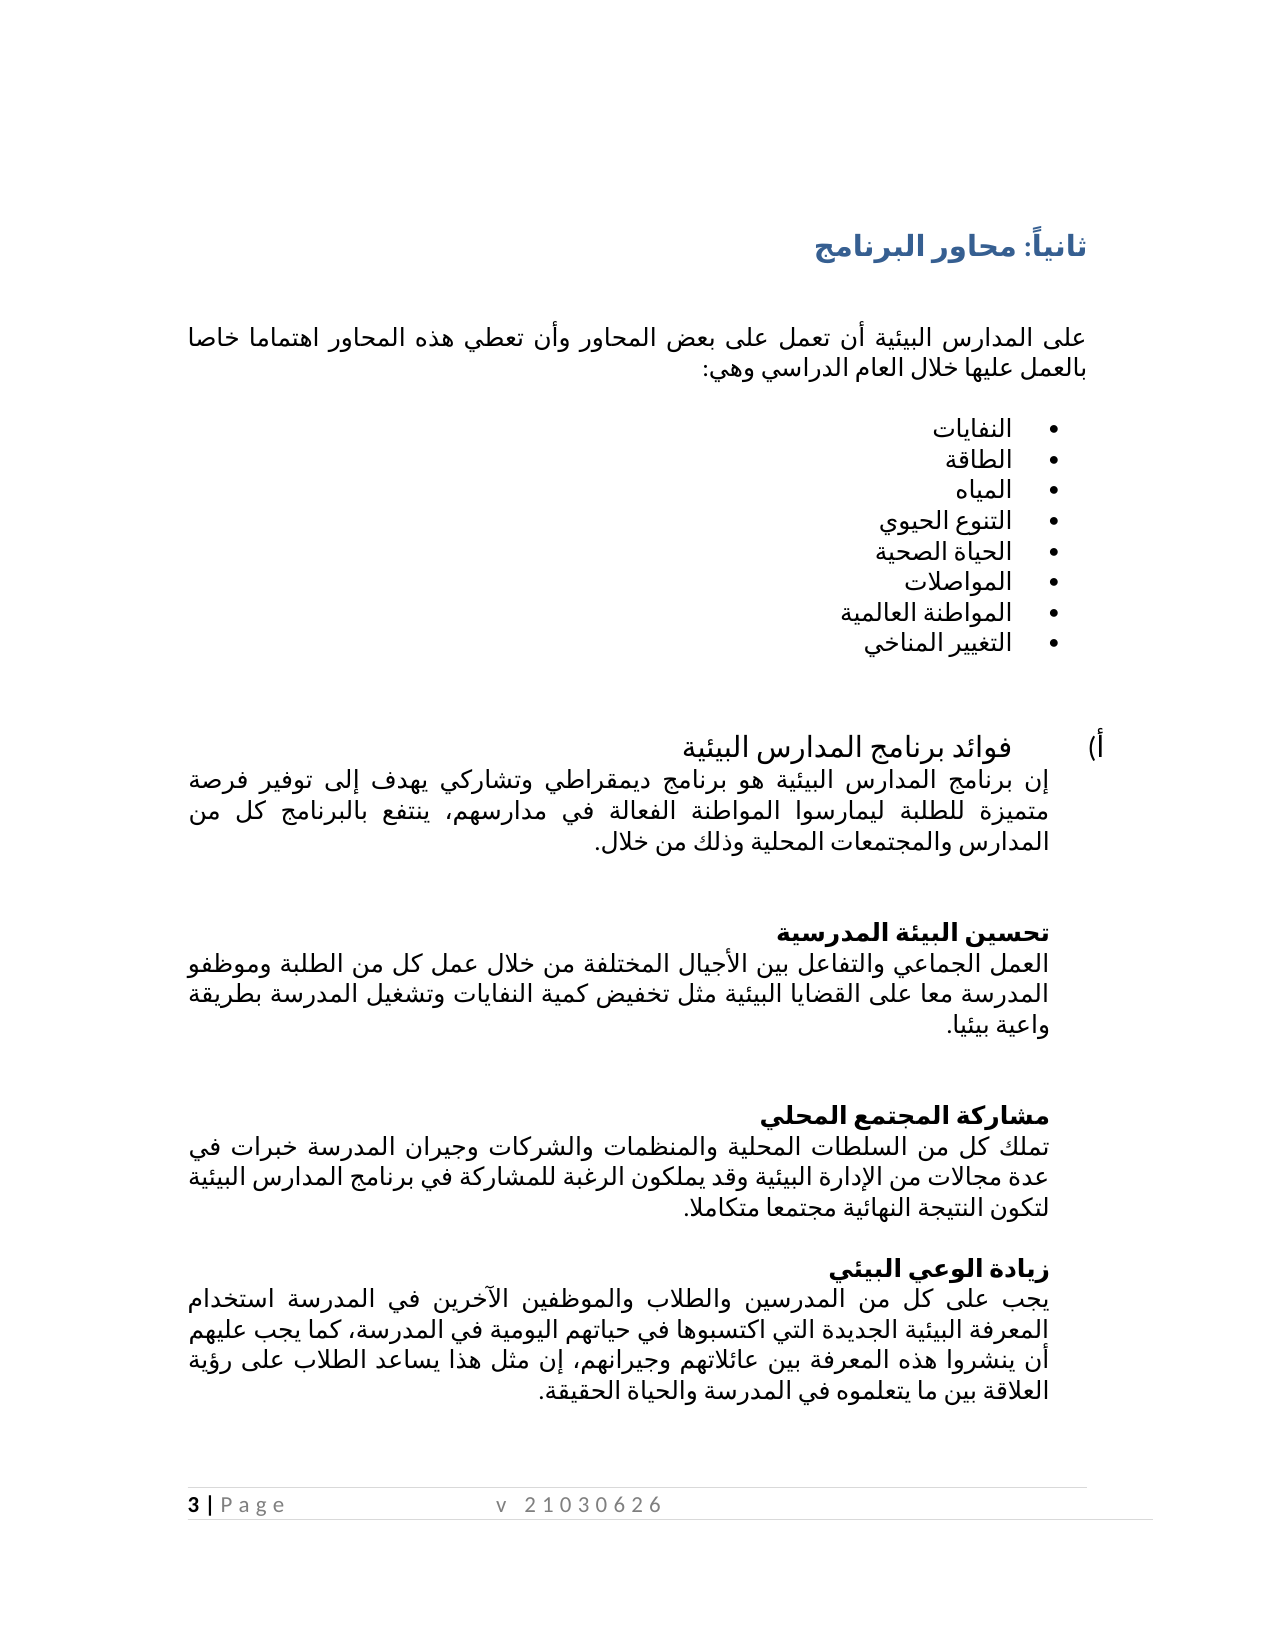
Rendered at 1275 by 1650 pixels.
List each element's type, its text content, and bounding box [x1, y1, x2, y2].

list على المدارس البيئية أن تعمل على بعض المحاور وأن تعطي هذه المحاور اهتماما خاصا بالعمل عليها خلال العام الدراسي وهي: [187, 322, 1087, 383]
list مشاركة المجتمع المحلي [187, 1100, 1050, 1131]
list العمل الجماعي والتفاعل بين الأجيال المختلفة من خلال عمل كل من الطلبة وموظفو المدرسة معا على القضايا البيئية مثل تخفيض كمية النفايات وتشغيل المدرسة بطريقة واعية بيئيا. [187, 948, 1050, 1039]
list التنوع الحيوي [187, 505, 1050, 536]
list المواصلات [187, 566, 1050, 597]
list فوائد برنامج المدارس البيئية [187, 729, 1087, 764]
list المياه [187, 474, 1050, 505]
list المواطنة العالمية [187, 597, 1050, 627]
list الطاقة [187, 444, 1050, 474]
list الحياة الصحية [187, 536, 1050, 566]
subtitle ثانياً: محاور البرنامج [187, 228, 1087, 264]
list النفايات [187, 413, 1050, 444]
list يجب على كل من المدرسين والطلاب والموظفين الآخرين في المدرسة استخدام المعرفة البيئية الجديدة التي اكتسبوها في حياتهم اليومية في المدرسة، كما يجب عليهم أن ينشروا هذه المعرفة بين عائلاتهم وجيرانهم، إن مثل هذا يساعد الطلاب على رؤية العلاقة بين ما يتعلموه في المدرسة والحياة الحقيقة. [187, 1283, 1050, 1406]
list تملك كل من السلطات المحلية والمنظمات والشركات وجيران المدرسة خبرات في عدة مجالات من الإدارة البيئية وقد يملكون الرغبة للمشاركة في برنامج المدارس البيئية لتكون النتيجة النهائية مجتمعا متكاملا. [187, 1131, 1050, 1222]
list إن برنامج المدارس البيئية هو برنامج ديمقراطي وتشاركي يهدف إلى توفير فرصة متميزة للطلبة ليمارسوا المواطنة الفعالة في مدارسهم، ينتفع بالبرنامج كل من المدارس والمجتمعات المحلية وذلك من خلال. [187, 764, 1050, 856]
list التغيير المناخي [187, 627, 1050, 658]
list زيادة الوعي البيئي [187, 1253, 1050, 1283]
list تحسين البيئة المدرسية [187, 917, 1050, 948]
